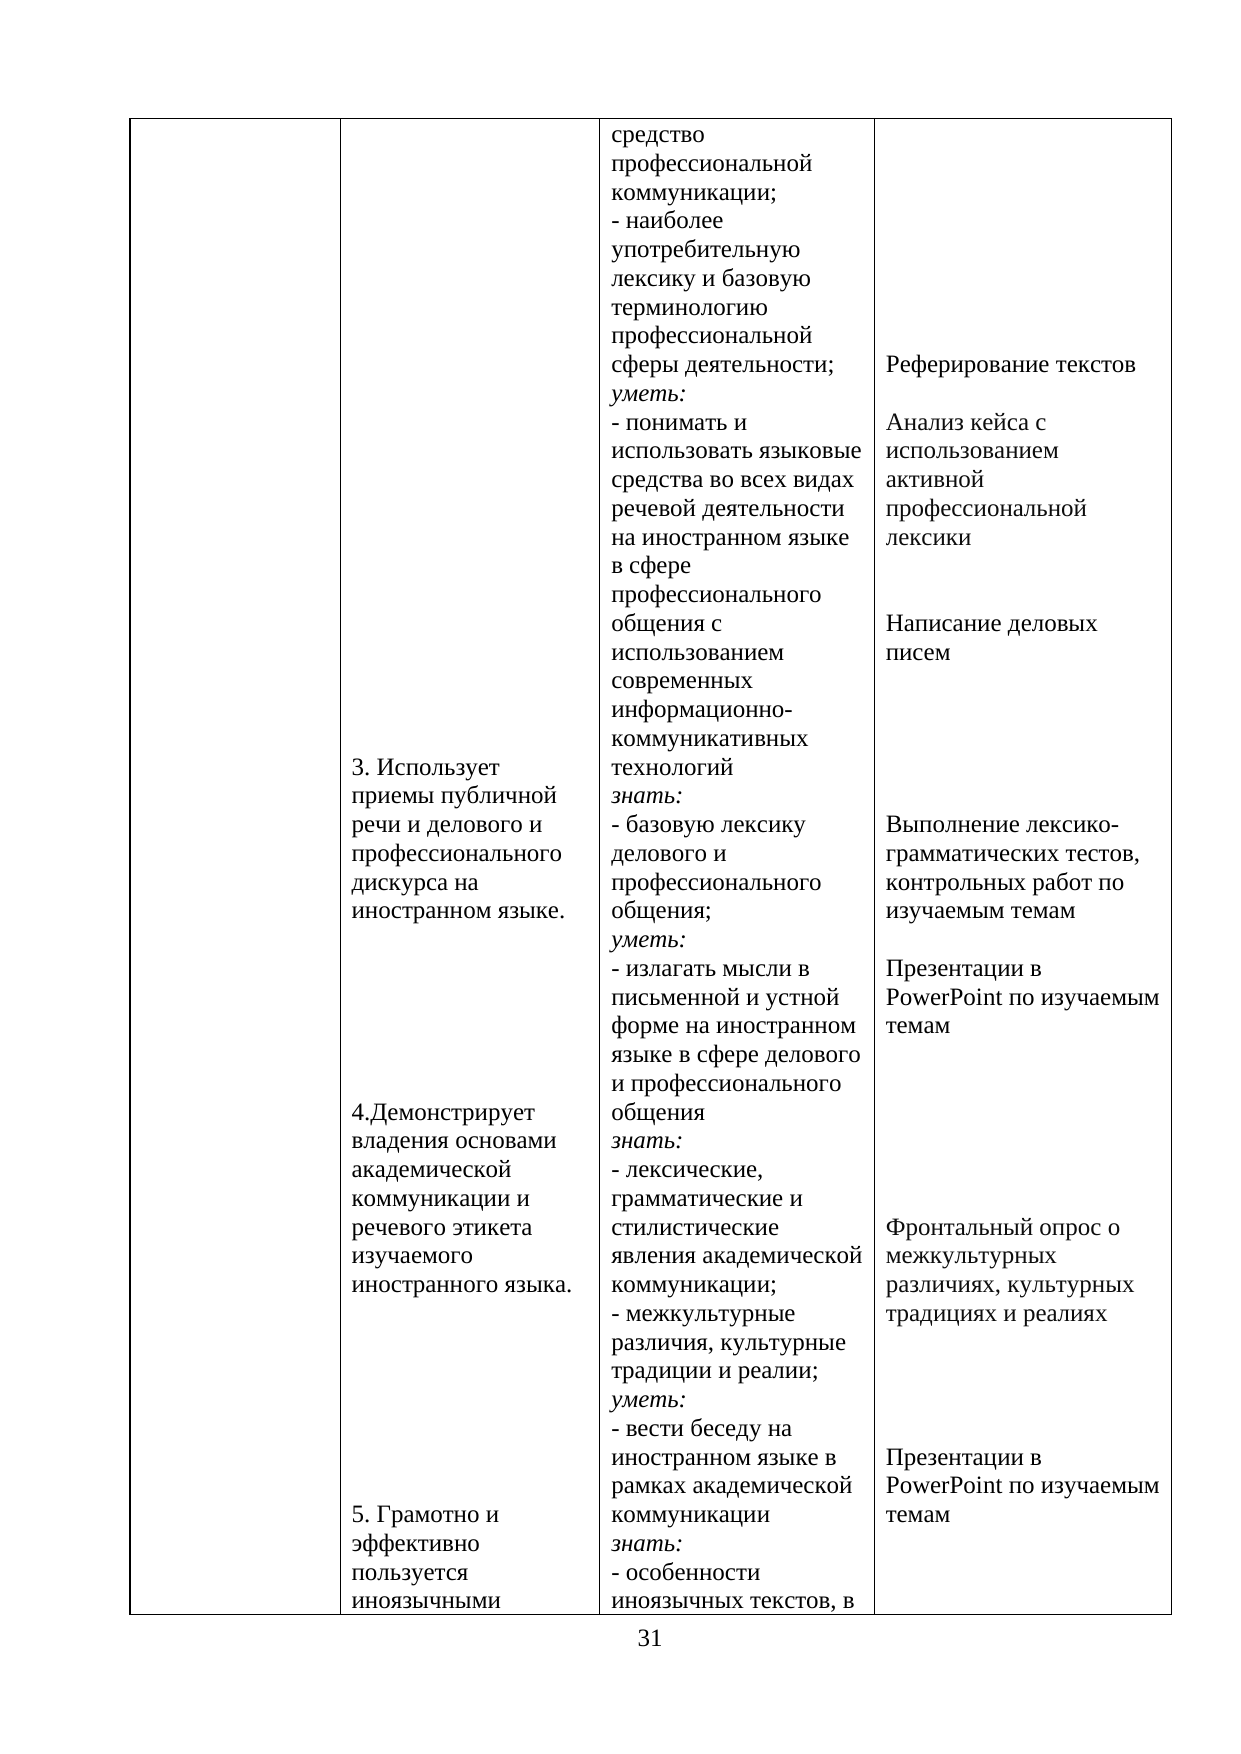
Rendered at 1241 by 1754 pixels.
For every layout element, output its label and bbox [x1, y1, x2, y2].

table_cell [875, 119, 1171, 1614]
table_cell [341, 119, 599, 1614]
table_cell [131, 119, 340, 1614]
table_cell [600, 119, 874, 1614]
